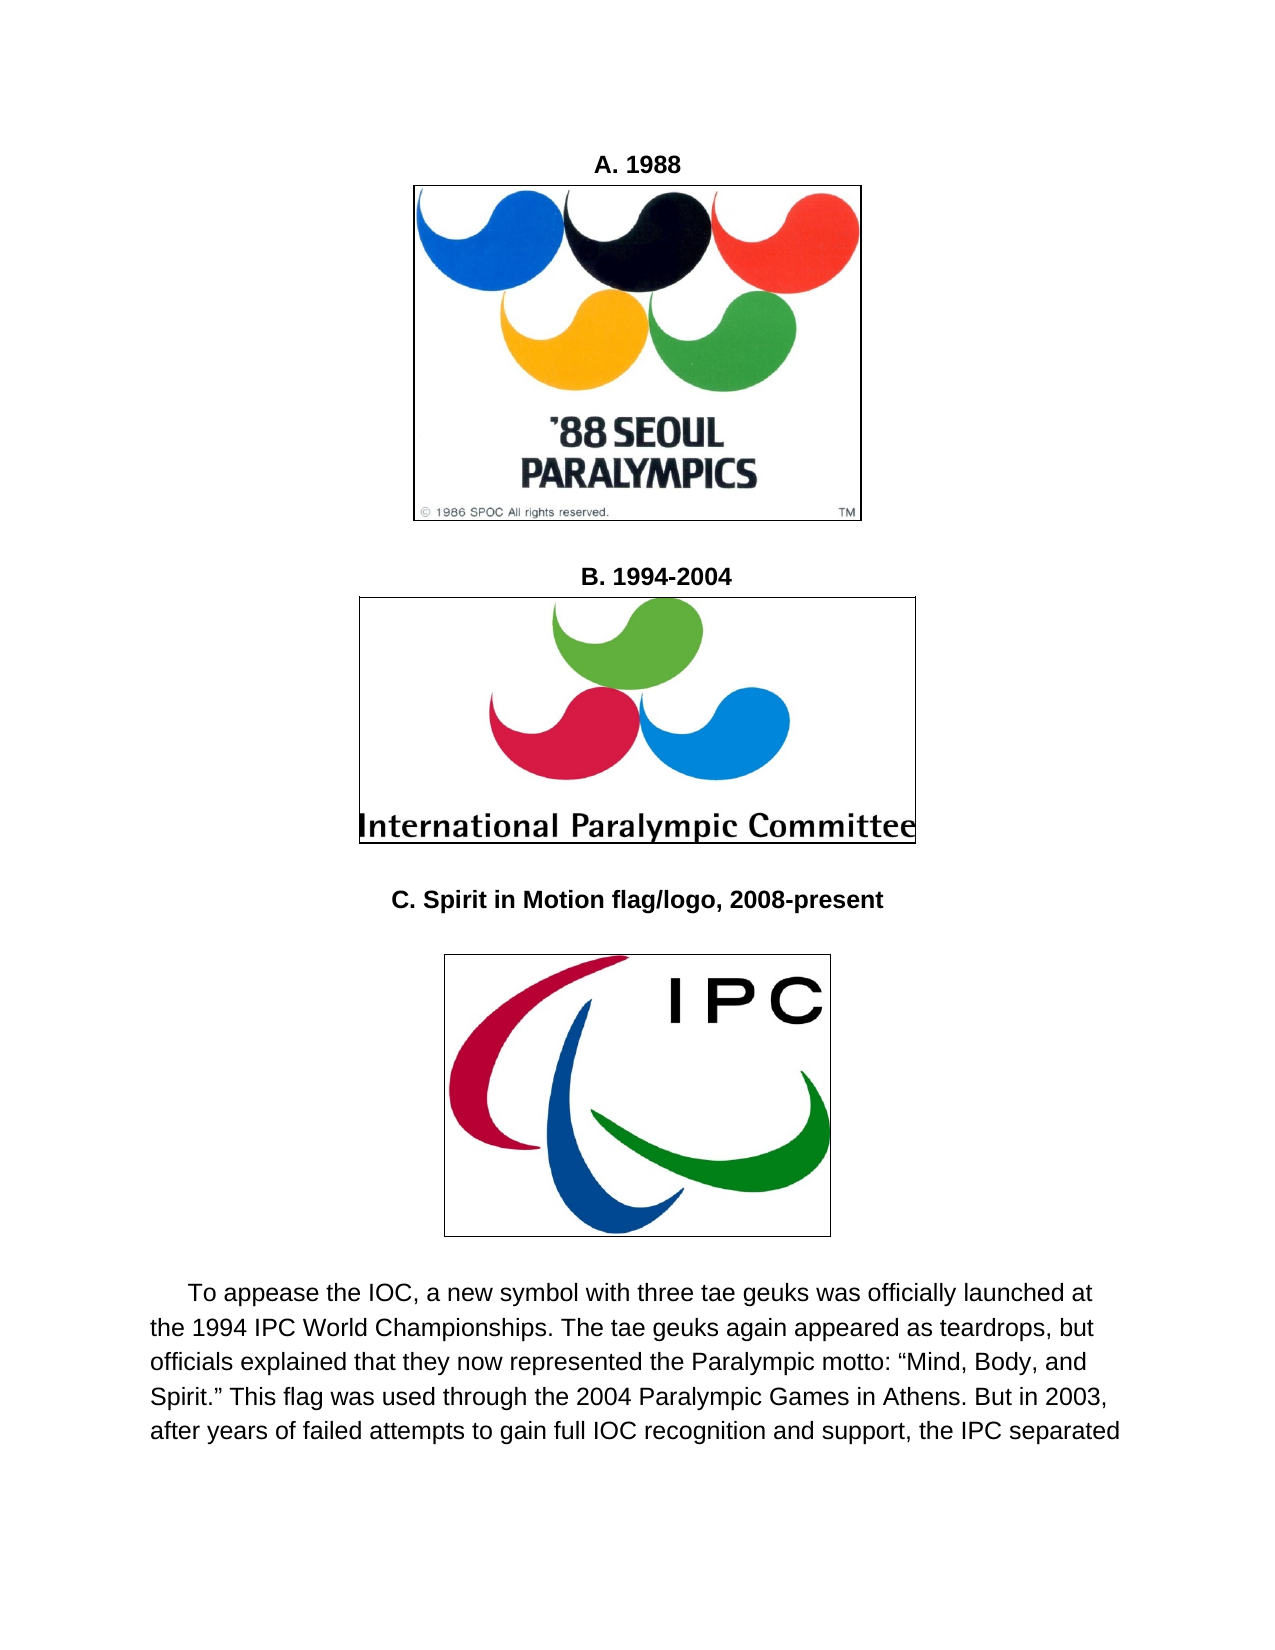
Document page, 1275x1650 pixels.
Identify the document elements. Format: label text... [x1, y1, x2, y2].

text A. 1988 [150, 150, 1125, 179]
text C. Spirit in Motion flag/logo, 2008-present [150, 884, 1125, 913]
picture [415, 186, 860, 520]
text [150, 1278, 1125, 1445]
text B. 1994-2004 [187, 562, 1125, 591]
picture [445, 955, 830, 1236]
picture [360, 598, 915, 842]
